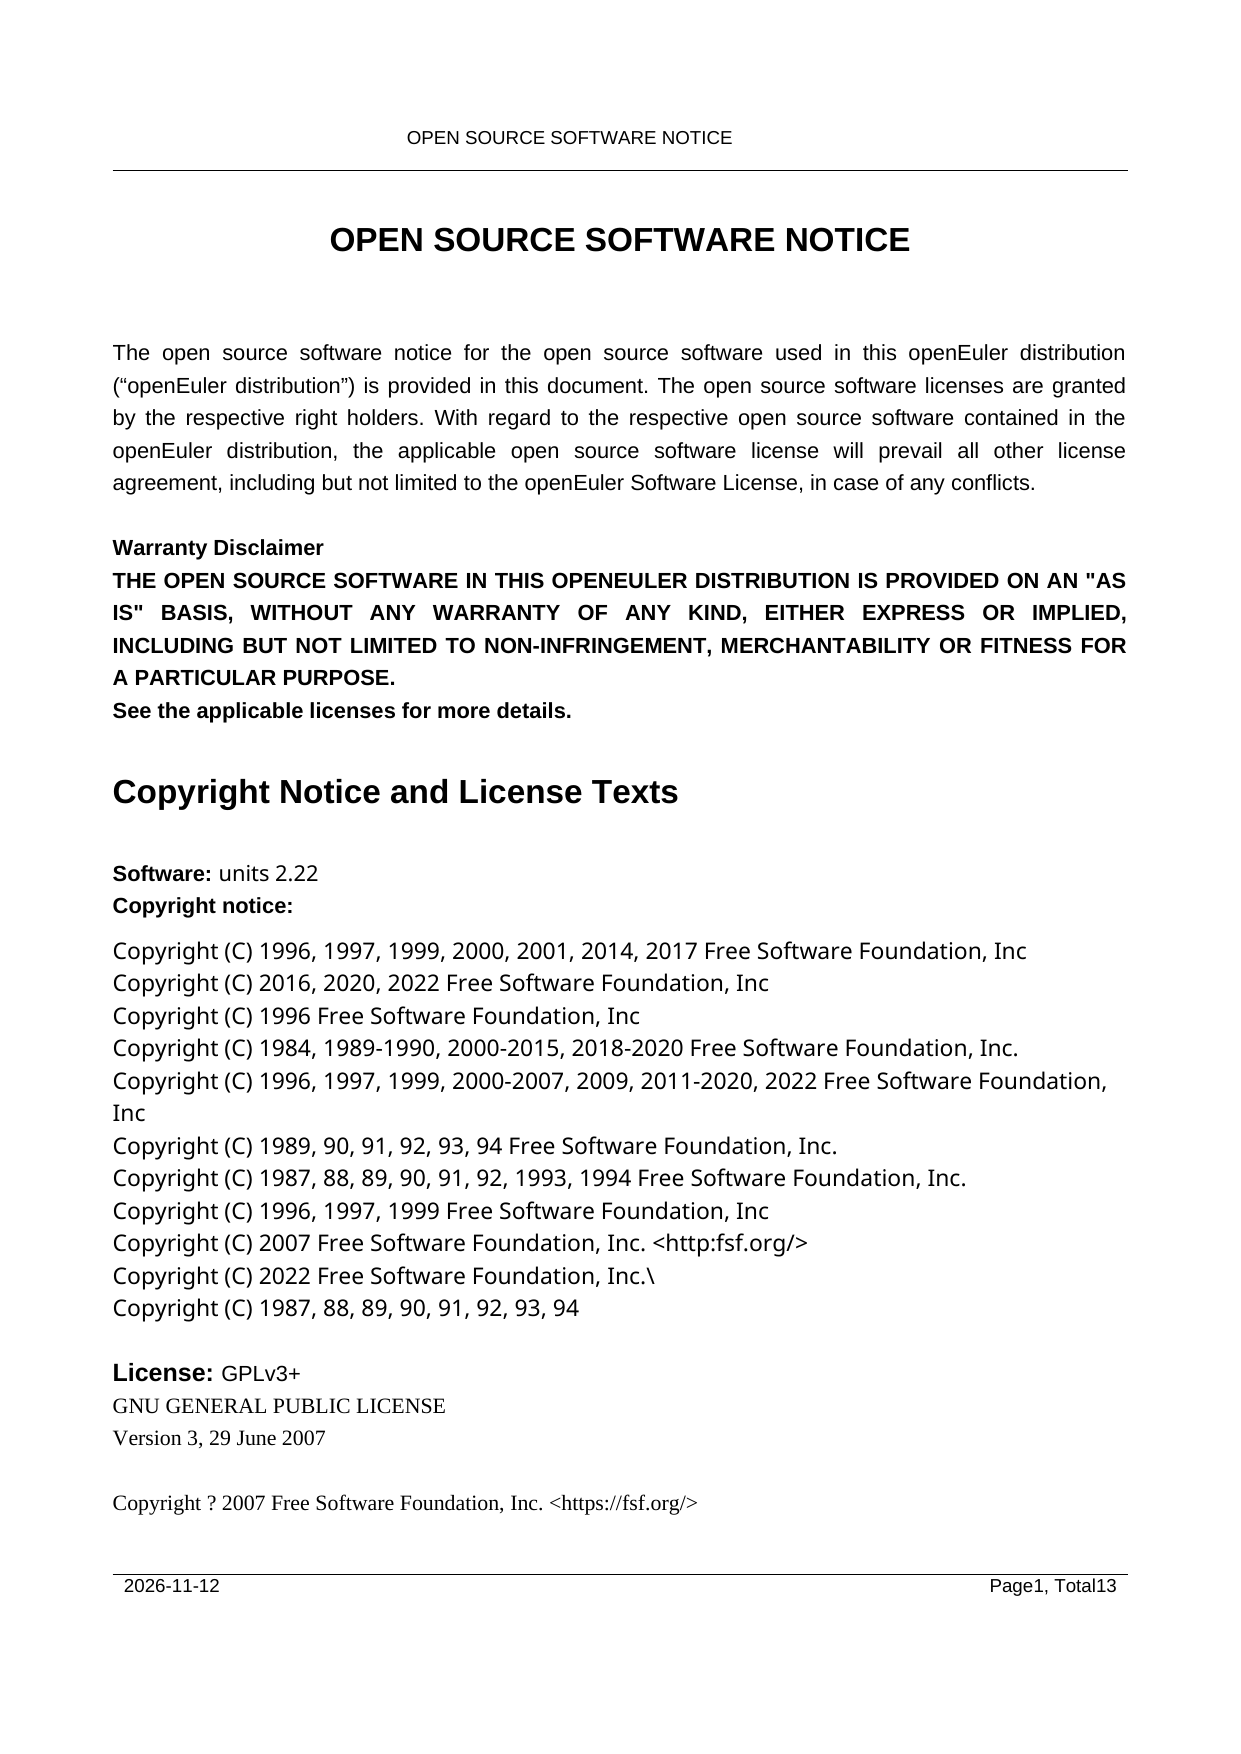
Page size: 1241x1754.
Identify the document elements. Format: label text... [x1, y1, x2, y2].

text Warranty Disclaimer [112, 531, 1128, 564]
text OPEN SOURCE SOFTWARE NOTICE [112, 206, 1128, 271]
text Copyright Notice and License Texts [112, 759, 1128, 824]
text THE OPEN SOURCE SOFTWARE IN THIS OPENEULER DISTRIBUTION IS PROVIDED ON AN "AS IS" BASIS, WITHOUT ANY WARRANTY OF ANY KIND, EITHER EXPRESS OR IMPLIED, INCLUDING BUT NOT LIMITED TO NON-INFRINGEMENT, MERCHANTABILITY OR FITNESS FOR A PARTICULAR PURPOSE. See the applicable licenses for more details. [112, 564, 1128, 726]
text Copyright notice: [112, 889, 1128, 921]
text Copyright (C) 1996, 1997, 1999, 2000, 2001, 2014, 2017 Free Software Foundation, Inc Copyright (C) 2016, 2020, 2022 Free Software Foundation, Inc Copyright (C) 1996 Free Software Foundation, Inc Copyright (C) 1984, 1989-1990, 2000-2015, 2018-2020 Free Software Foundation, Inc. Copyright (C) 1996, 1997, 1999, 2000-2007, 2009, 2011-2020, 2022 Free Software Foundation, Inc Copyright (C) 1989, 90, 91, 92, 93, 94 Free Software Foundation, Inc. Copyright (C) 1987, 88, 89, 90, 91, 92, 1993, 1994 Free Software Foundation, Inc. Copyright (C) 1996, 1997, 1999 Free Software Foundation, Inc Copyright (C) 2007 Free Software Foundation, Inc. <http:fsf.org/> Copyright (C) 2022 Free Software Foundation, Inc.\ Copyright (C) 1987, 88, 89, 90, 91, 92, 93, 94 [112, 934, 1128, 1356]
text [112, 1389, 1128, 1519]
title Software: units 2.22 [112, 856, 1128, 889]
text The open source software notice for the open source software used in this openEuler distribution (“openEuler distribution”) is provided in this document. The open source software licenses are granted by the respective right holders. With regard to the respective open source software contained in the openEuler distribution, the applicable open source software license will prevail all other license agreement, including but not limited to the openEuler Software License, in case of any conflicts. [112, 336, 1128, 499]
text License: GPLv3+ [112, 1356, 1128, 1389]
